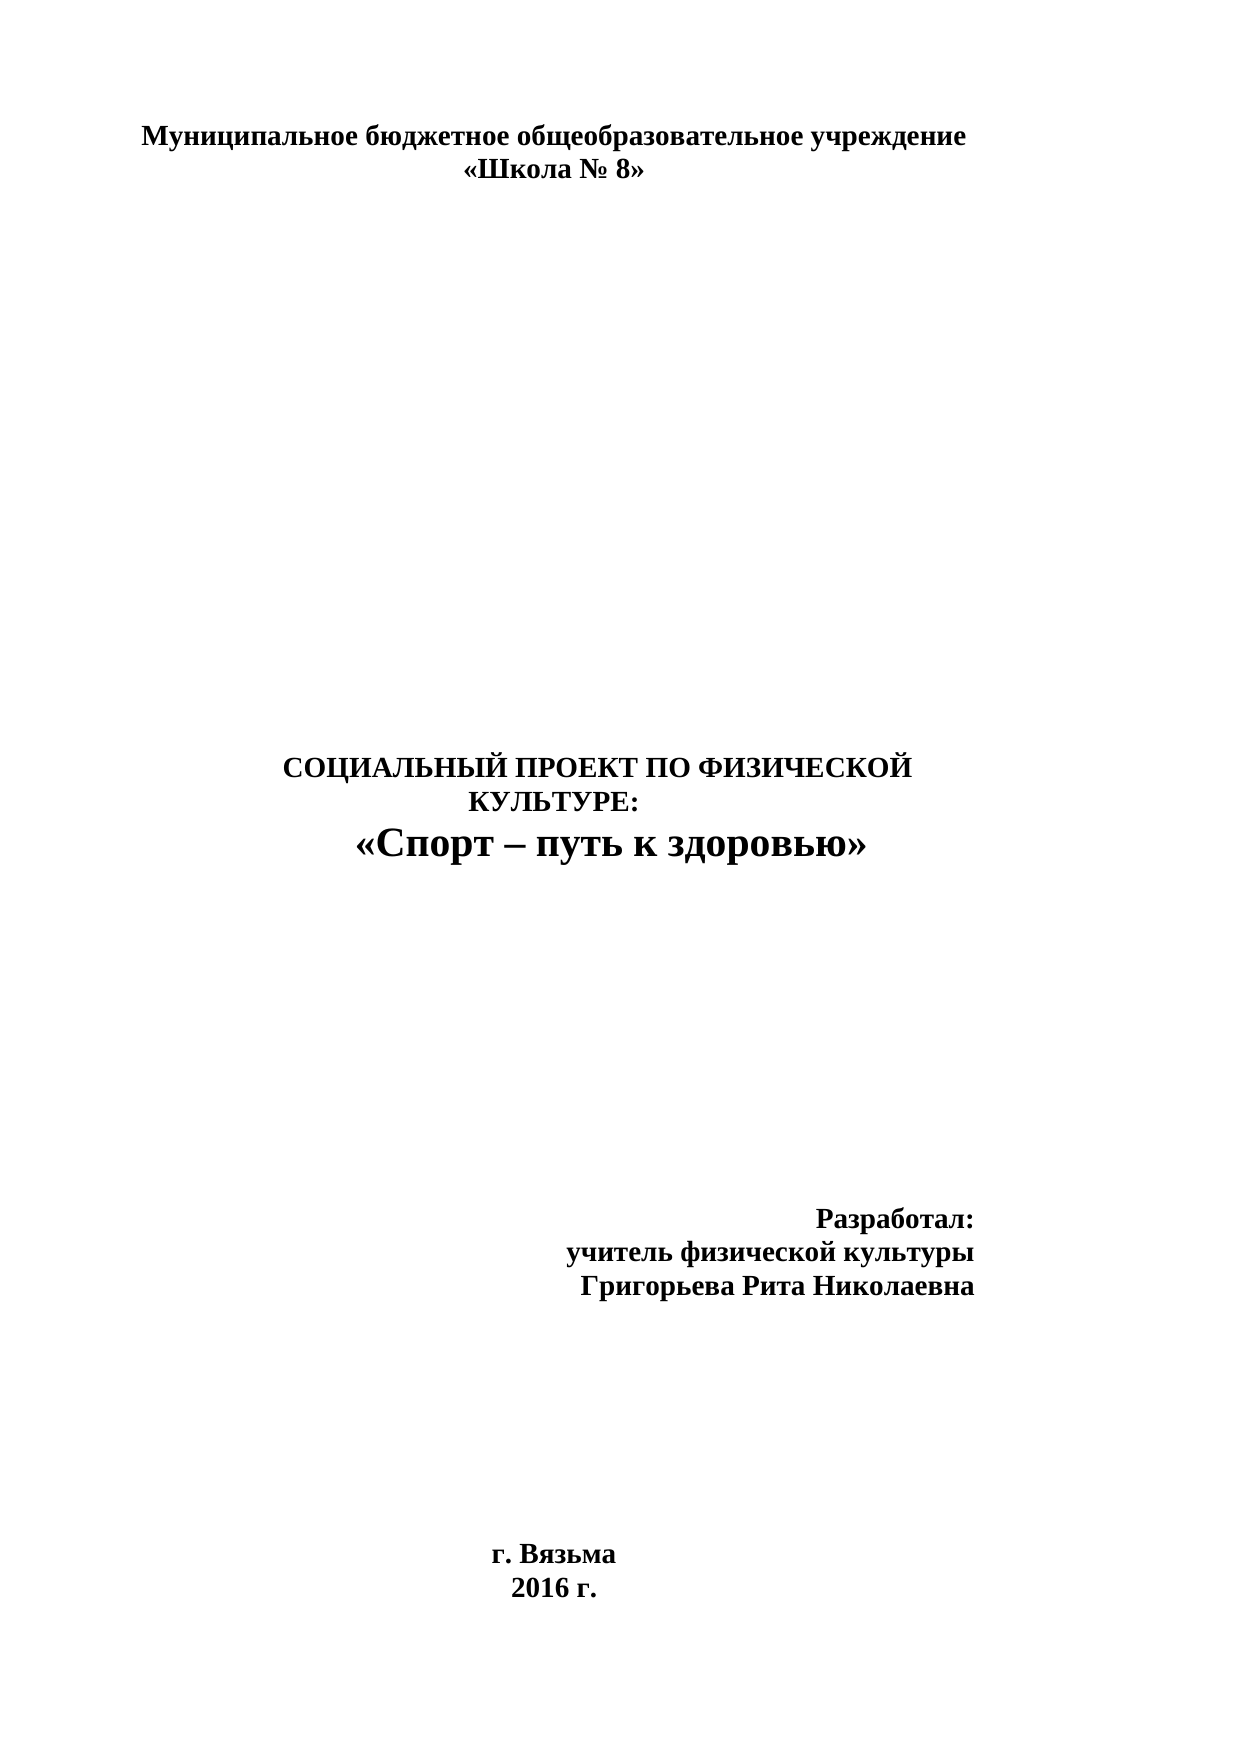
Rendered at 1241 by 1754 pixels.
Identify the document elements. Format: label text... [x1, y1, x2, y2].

text «Школа № 8» [133, 152, 974, 185]
text «Спорт – путь к здоровью» [133, 818, 974, 866]
text г. Вязьма [133, 1536, 974, 1570]
text Муниципальное бюджетное общеобразовательное учреждение [133, 118, 974, 152]
text учитель физической культуры [133, 1234, 974, 1268]
text Разработал: [133, 1201, 974, 1234]
text 2016 г. [133, 1570, 974, 1603]
text Григорьева Рита Николаевна [133, 1268, 974, 1302]
text СОЦИАЛЬНЫЙ ПРОЕКТ ПО ФИЗИЧЕСКОЙ КУЛЬТУРЕ: [133, 751, 974, 818]
